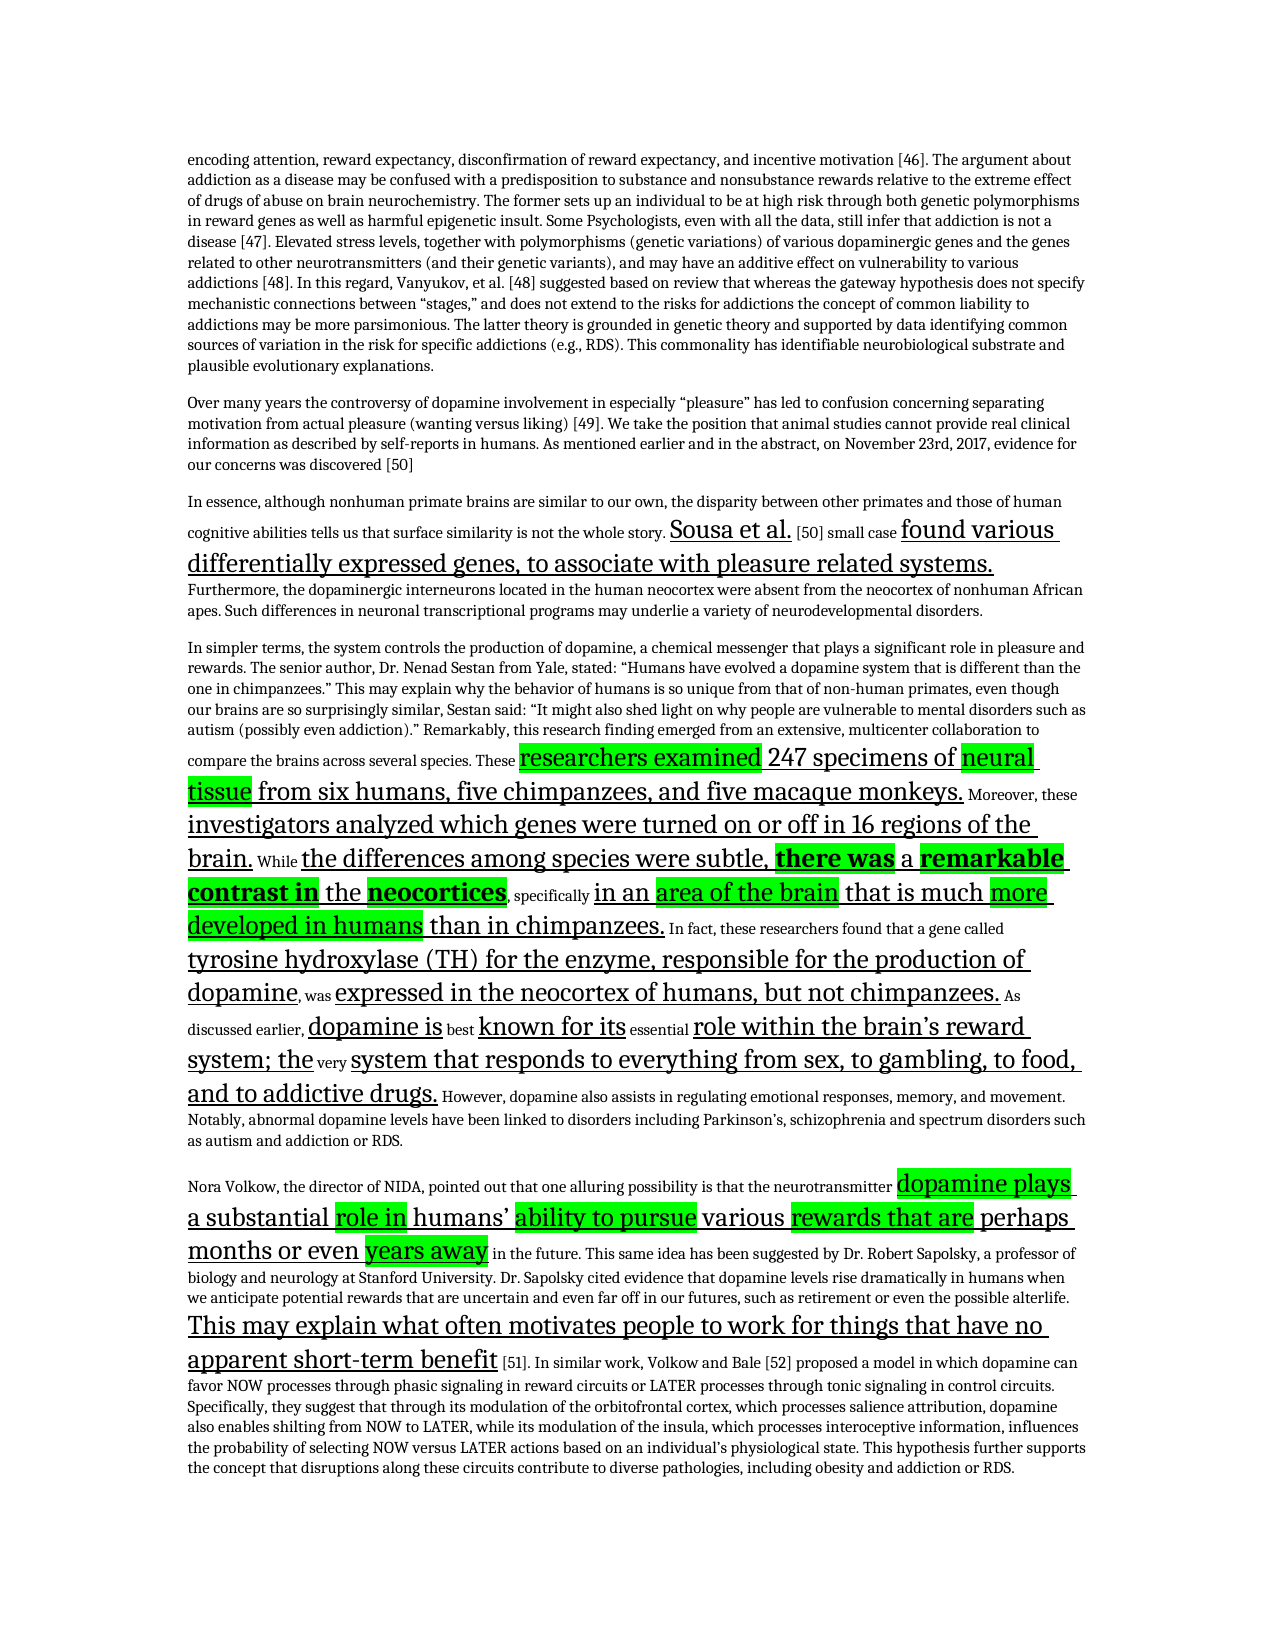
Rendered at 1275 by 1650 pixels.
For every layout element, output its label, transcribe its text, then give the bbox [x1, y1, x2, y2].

text In essence, although nonhuman primate brains are similar to our own, the disparity between other primates and those of human cognitive abilities tells us that surface similarity is not the whole story. Sousa et al. [50] small case found various differentially expressed genes, to associate with pleasure related systems. Furthermore, the dopaminergic interneurons located in the human neocortex were absent from the neocortex of nonhuman African apes. Such differences in neuronal transcriptional programs may underlie a variety of neurodevelopmental disorders. [187, 493, 1087, 620]
text Over many years the controversy of dopamine involvement in especially “pleasure” has led to confusion concerning separating motivation from actual pleasure (wanting versus liking) [49]. We take the position that animal studies cannot provide real clinical information as described by self-reports in humans. As mentioned earlier and in the abstract, on November 23rd, 2017, evidence for our concerns was discovered [50] [187, 393, 1087, 474]
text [187, 150, 1087, 375]
text Nora Volkow, the director of NIDA, pointed out that one alluring possibility is that the neurotransmitter dopamine plays a substantial role in humans’ ability to pursue various rewards that are perhaps months or even years away in the future. This same idea has been suggested by Dr. Robert Sapolsky, a professor of biology and neurology at Stanford University. Dr. Sapolsky cited evidence that dopamine levels rise dramatically in humans when we anticipate potential rewards that are uncertain and even far off in our futures, such as retirement or even the possible alterlife. This may explain what often motivates people to work for things that have no apparent short-term benefit [51]. In similar work, Volkow and Bale [52] proposed a model in which dopamine can favor NOW processes through phasic signaling in reward circuits or LATER processes through tonic signaling in control circuits. Specifically, they suggest that through its modulation of the orbitofrontal cortex, which processes salience attribution, dopamine also enables shilting from NOW to LATER, while its modulation of the insula, which processes interoceptive information, influences the probability of selecting NOW versus LATER actions based on an individual’s physiological state. This hypothesis further supports the concept that disruptions along these circuits contribute to diverse pathologies, including obesity and addiction or RDS. [187, 1168, 1087, 1478]
text In simpler terms, the system controls the production of dopamine, a chemical messenger that plays a significant role in pleasure and rewards. The senior author, Dr. Nenad Sestan from Yale, stated: “Humans have evolved a dopamine system that is different than the one in chimpanzees.” This may explain why the behavior of humans is so unique from that of non-human primates, even though our brains are so surprisingly similar, Sestan said: “It might also shed light on why people are vulnerable to mental disorders such as autism (possibly even addiction).” Remarkably, this research finding emerged from an extensive, multicenter collaboration to compare the brains across several species. These researchers examined 247 specimens of neural tissue from six humans, five chimpanzees, and five macaque monkeys. Moreover, these investigators analyzed which genes were turned on or off in 16 regions of the brain. While the differences among species were subtle, there was a remarkable contrast in the neocortices, specifically in an area of the brain that is much more developed in humans than in chimpanzees. In fact, these researchers found that a gene called tyrosine hydroxylase (TH) for the enzyme, responsible for the production of dopamine, was expressed in the neocortex of humans, but not chimpanzees. As discussed earlier, dopamine is best known for its essential role within the brain’s reward system; the very system that responds to everything from sex, to gambling, to food, and to addictive drugs. However, dopamine also assists in regulating emotional responses, memory, and movement. Notably, abnormal dopamine levels have been linked to disorders including Parkinson’s, schizophrenia and spectrum disorders such as autism and addiction or RDS. [187, 638, 1087, 1150]
